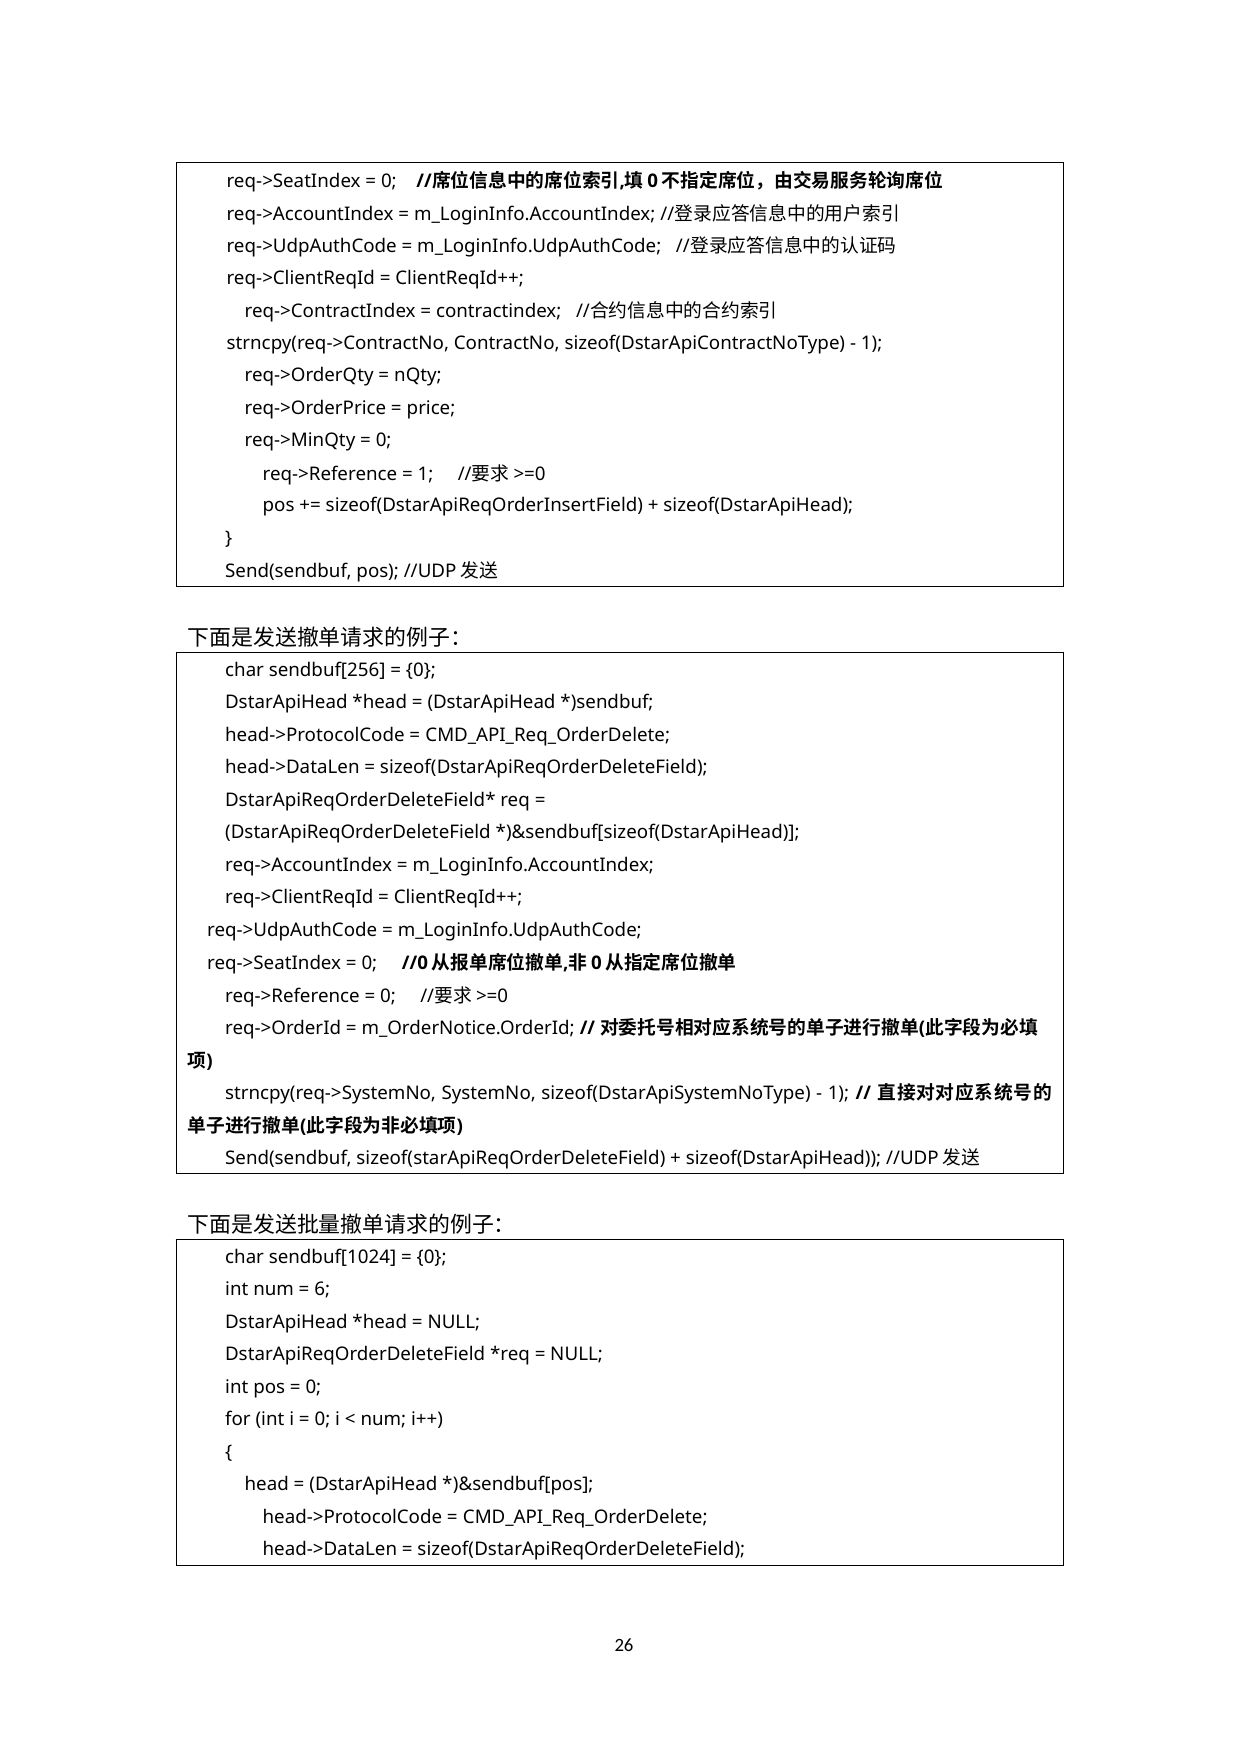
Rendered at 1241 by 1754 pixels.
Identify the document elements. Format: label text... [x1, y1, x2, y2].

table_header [177, 1240, 1063, 1565]
text 下面是发送批量撤单请求的例子： [187, 1206, 1053, 1239]
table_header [177, 163, 1063, 586]
text 下面是发送撤单请求的例子： [187, 619, 1053, 652]
table_header char sendbuf[256] = {0}; DstarApiHead *head = (DstarApiHead *)sendbuf; head->ProtocolCode = CMD_API_Req_OrderDelete; head->DataLen = sizeof(DstarApiReqOrderDeleteField); DstarApiReqOrderDeleteField* req = (DstarApiReqOrderDeleteField *)&sendbuf[sizeof(DstarApiHead)]; req->AccountIndex = m_LoginInfo.AccountIndex; req->ClientReqId = ClientReqId++; req->UdpAuthCode = m_LoginInfo.UdpAuthCode; req->SeatIndex = 0; //0从报单席位撤单,非0从指定席位撤单 req->Reference = 0; //要求 >=0 req->OrderId = m_OrderNotice.OrderId; // 对委托号相对应系统号的单子进行撤单(此字段为必填项) strncpy(req->SystemNo, SystemNo, sizeof(DstarApiSystemNoType) - 1); // 直接对对应系统号的单子进行撤单(此字段为非必填项) Send(sendbuf, sizeof(starApiReqOrderDeleteField) + sizeof(DstarApiHead)); //UDP发送 [177, 653, 1063, 1173]
